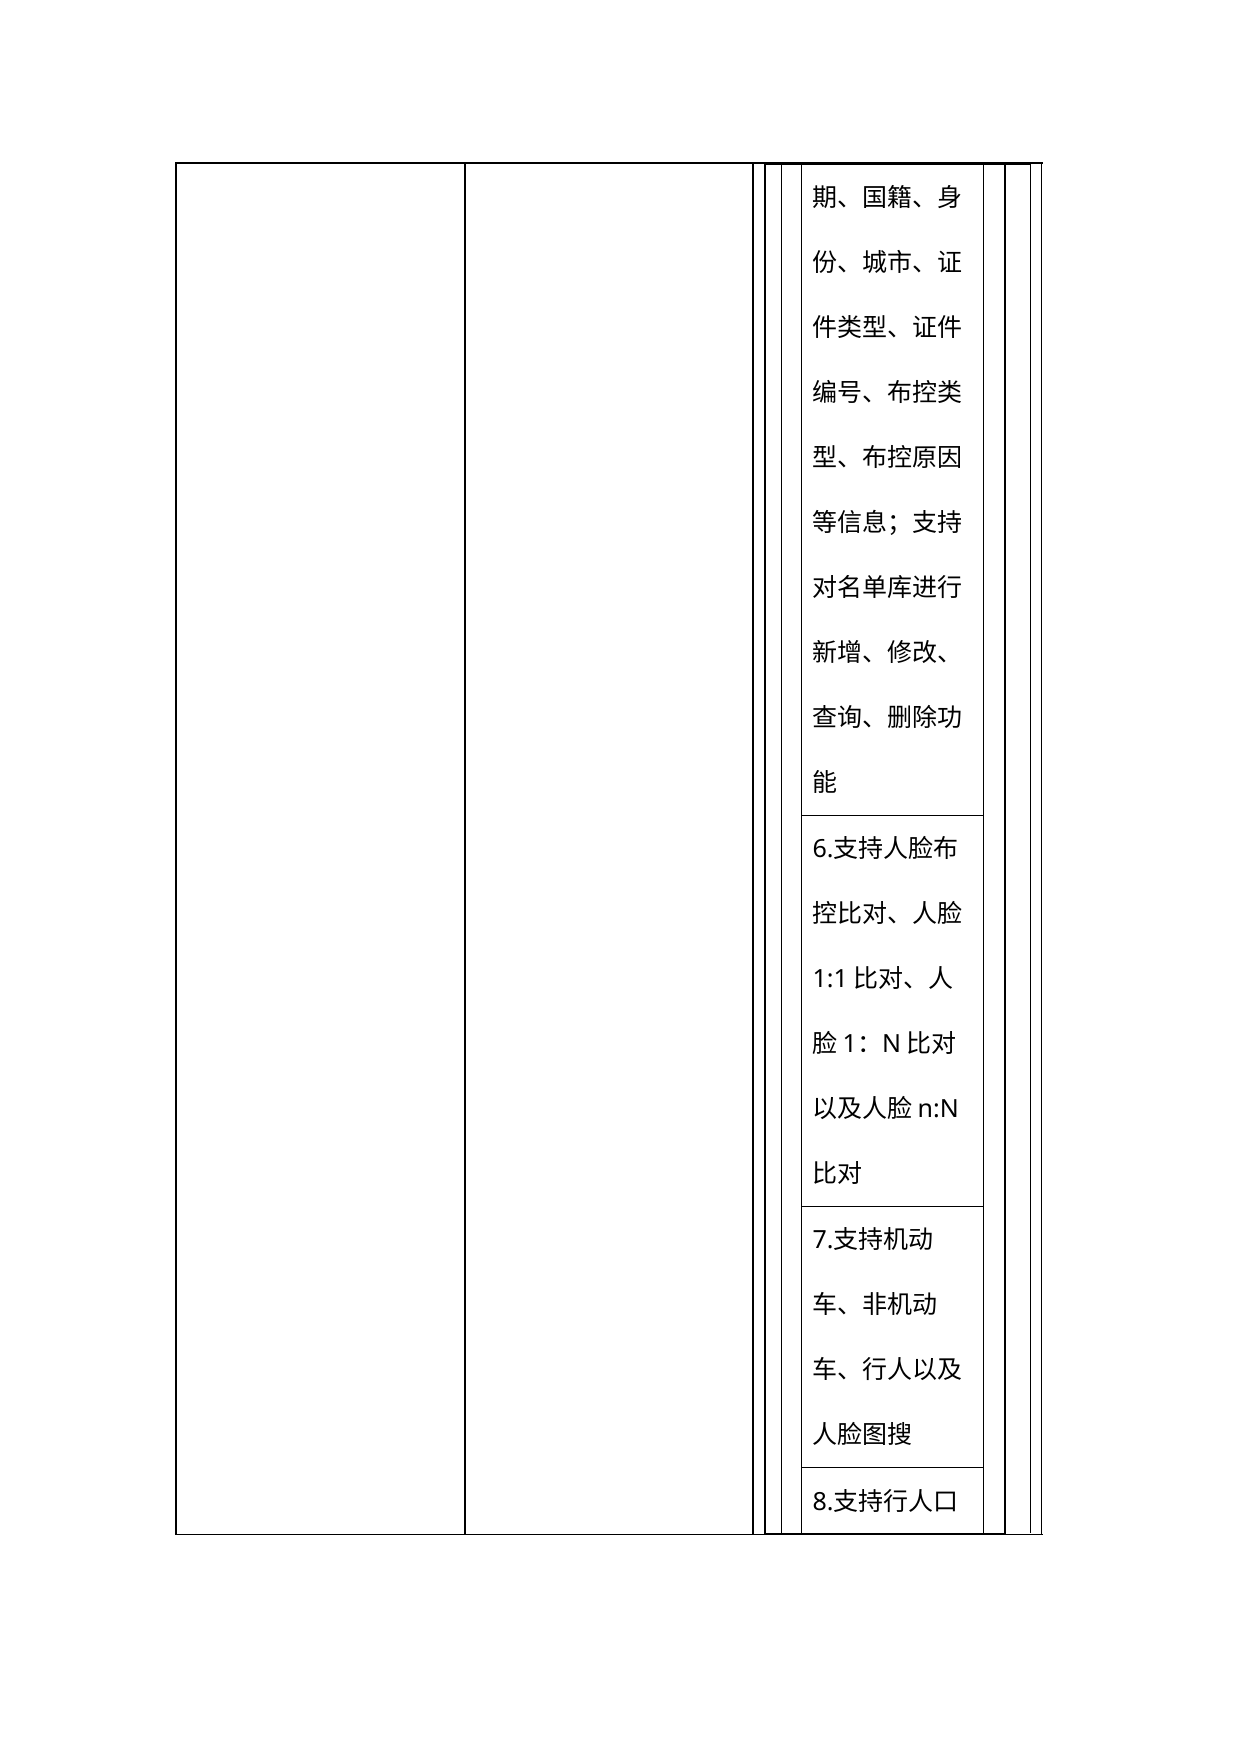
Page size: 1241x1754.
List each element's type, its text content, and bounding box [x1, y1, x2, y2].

table_cell [1006, 164, 1041, 1534]
table_cell [802, 1207, 983, 1467]
table_cell [754, 164, 764, 1534]
table_cell [766, 165, 781, 1533]
table_cell [984, 165, 1004, 1533]
table_cell [802, 1468, 983, 1533]
table_cell [802, 816, 983, 1206]
table_cell ▲ [466, 164, 752, 1534]
table_cell [802, 165, 983, 815]
table_cell [782, 165, 801, 1533]
table_cell 1 [177, 164, 464, 1534]
